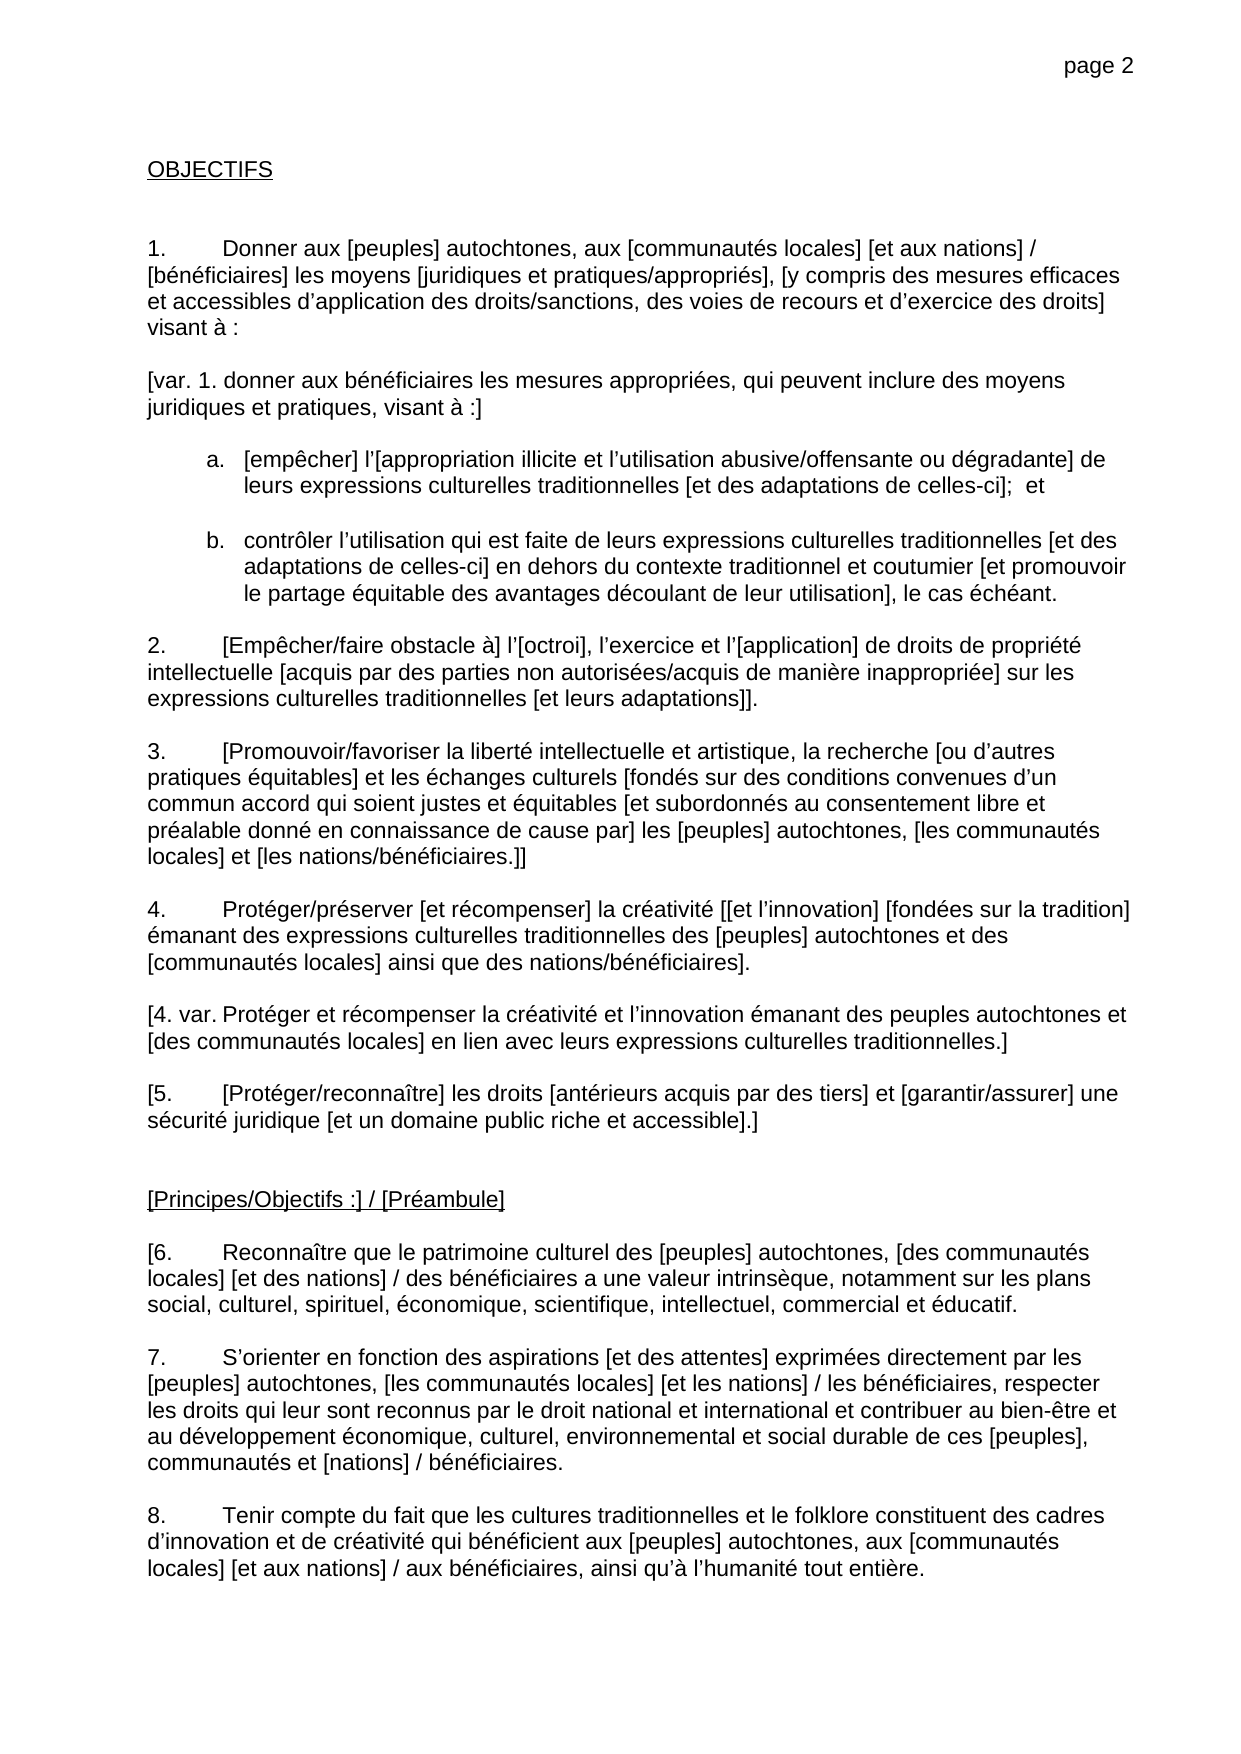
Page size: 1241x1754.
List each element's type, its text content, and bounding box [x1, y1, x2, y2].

text 2. [Empêcher/faire obstacle à] l’[octroi], l’exercice et l’[application] de droits de propriété intellectuelle [acquis par des parties non autorisées/acquis de manière inappropriée] sur les expressions culturelles traditionnelles [et leurs adaptations]]. [147, 632, 1134, 711]
text [4. var. Protéger et récompenser la créativité et l’innovation émanant des peuples autochtones et [des communautés locales] en lien avec leurs expressions culturelles traditionnelles.] [147, 1001, 1134, 1054]
list contrôler l’utilisation qui est faite de leurs expressions culturelles traditionnelles [et des adaptations de celles-ci] en dehors du contexte traditionnel et coutumier [et promouvoir le partage équitable des avantages découlant de leur utilisation], le cas échéant. [206, 527, 1134, 606]
text [Principes/Objectifs :] / [Préambule] [147, 1186, 1134, 1212]
text 7. S’orienter en fonction des aspirations [et des attentes] exprimées directement par les [peuples] autochtones, [les communautés locales] [et les nations] / les bénéficiaires, respecter les droits qui leur sont reconnus par le droit national et international et contribuer au bien-être et au développement économique, culturel, environnemental et social durable de ces [peuples], communautés et [nations] / bénéficiaires. [147, 1344, 1134, 1476]
text OBJECTIFS [147, 156, 1134, 183]
text [var. 1. donner aux bénéficiaires les mesures appropriées, qui peuvent inclure des moyens juridiques et pratiques, visant à :] [147, 367, 1134, 420]
text 1. Donner aux [peuples] autochtones, aux [communautés locales] [et aux nations] / [bénéficiaires] les moyens [juridiques et pratiques/appropriés], [y compris des mesures efficaces et accessibles d’application des droits/sanctions, des voies de recours et d’exercice des droits] visant à : [147, 235, 1134, 341]
text 3. [Promouvoir/favoriser la liberté intellectuelle et artistique, la recherche [ou d’autres pratiques équitables] et les échanges culturels [fondés sur des conditions convenues d’un commun accord qui soient justes et équitables [et subordonnés au consentement libre et préalable donné en connaissance de cause par] les [peuples] autochtones, [les communautés locales] et [les nations/bénéficiaires.]] [147, 738, 1134, 869]
text [6. Reconnaître que le patrimoine culturel des [peuples] autochtones, [des communautés locales] [et des nations] / des bénéficiaires a une valeur intrinsèque, notamment sur les plans social, culturel, spirituel, économique, scientifique, intellectuel, commercial et éducatif. [147, 1238, 1134, 1317]
text 8. Tenir compte du fait que les cultures traditionnelles et le folklore constituent des cadres d’innovation et de créativité qui bénéficient aux [peuples] autochtones, aux [communautés locales] [et aux nations] / aux bénéficiaires, ainsi qu’à l’humanité tout entière. [147, 1502, 1134, 1581]
list [empêcher] l’[appropriation illicite et l’utilisation abusive/offensante ou dégradante] de leurs expressions culturelles traditionnelles [et des adaptations de celles-ci]; et [206, 446, 1134, 527]
text 4. Protéger/préserver [et récompenser] la créativité [[et l’innovation] [fondées sur la tradition] émanant des expressions culturelles traditionnelles des [peuples] autochtones et des [communautés locales] ainsi que des nations/bénéficiaires]. [147, 896, 1134, 975]
text [5. [Protéger/reconnaître] les droits [antérieurs acquis par des tiers] et [garantir/assurer] une sécurité juridique [et un domaine public riche et accessible].] [147, 1080, 1134, 1133]
